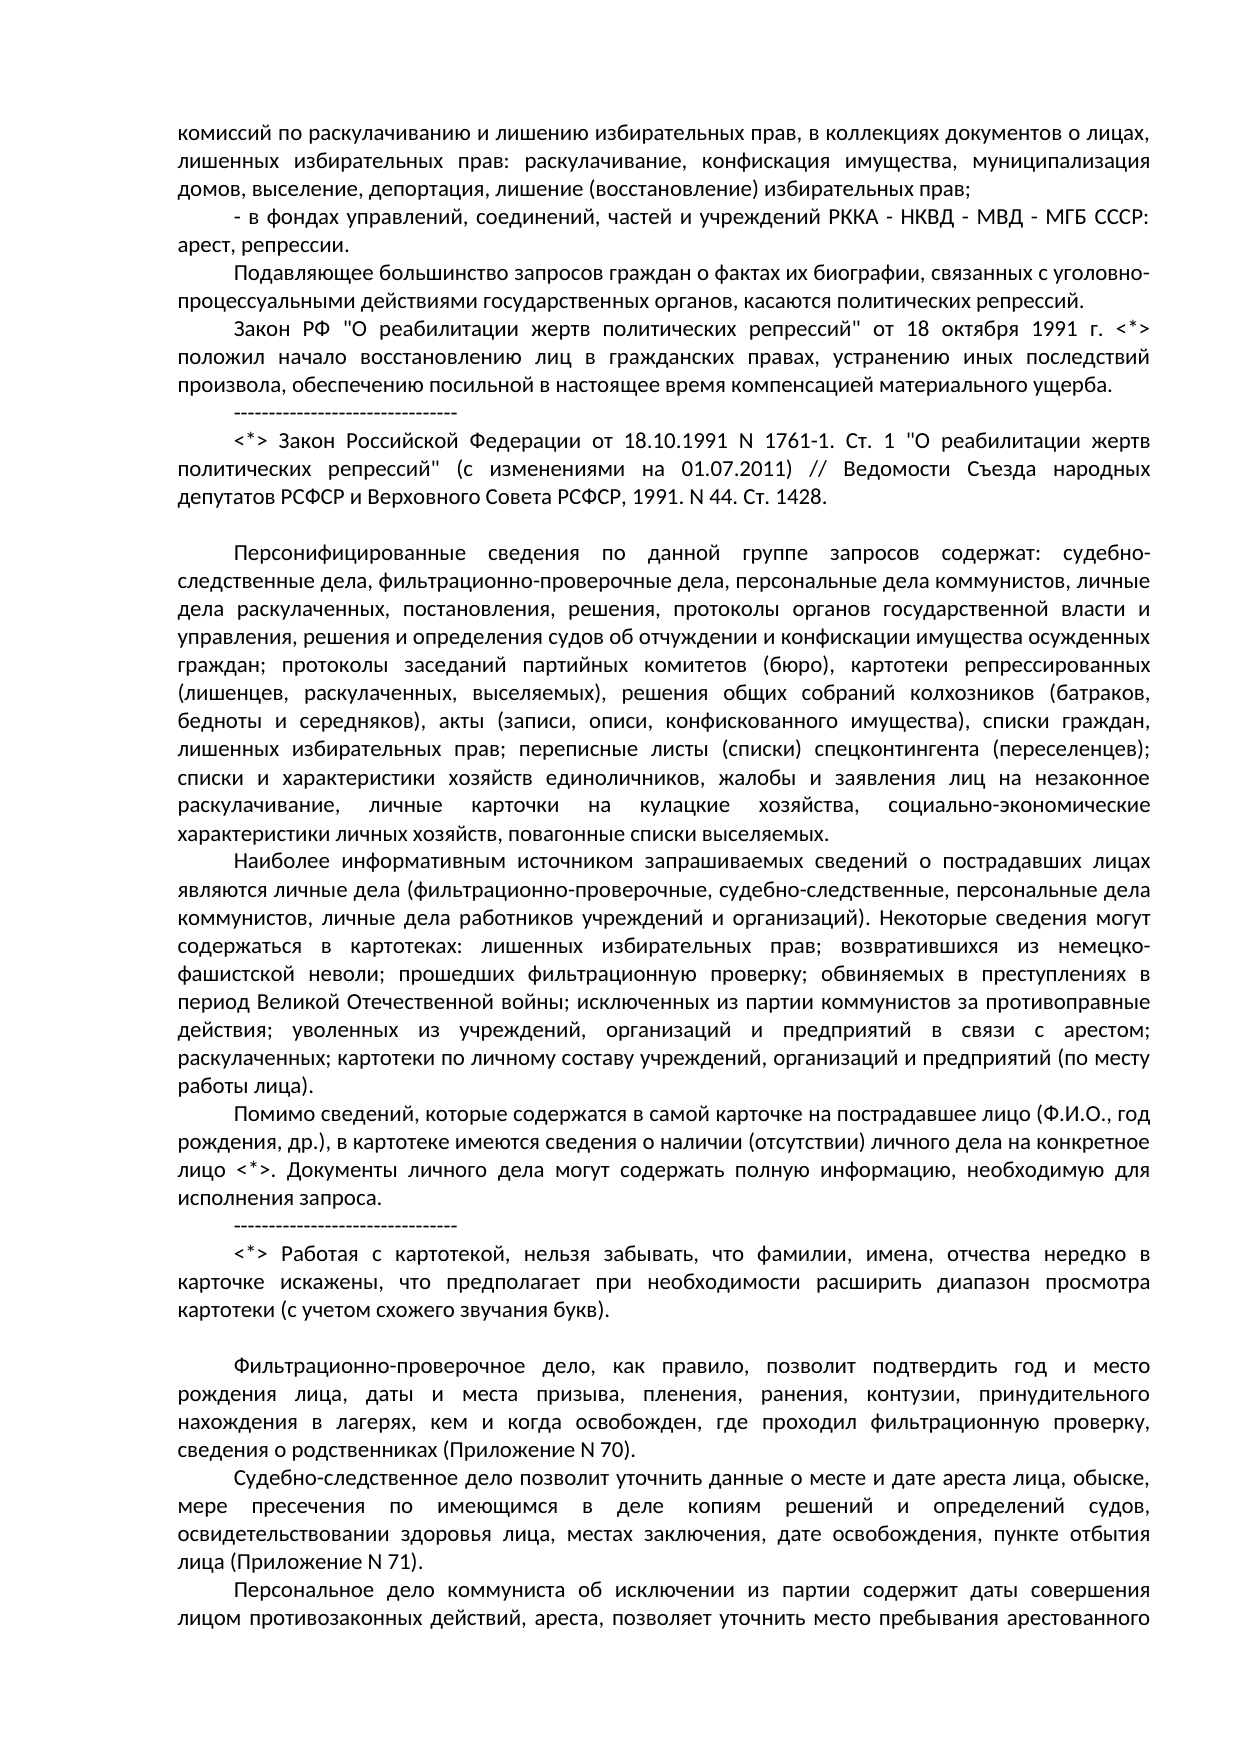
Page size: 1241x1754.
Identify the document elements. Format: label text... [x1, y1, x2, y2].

text -------------------------------- [177, 398, 1152, 426]
text Персонифицированные сведения по данной группе запросов содержат: судебно-следственные дела, фильтрационно-проверочные дела, персональные дела коммунистов, личные дела раскулаченных, постановления, решения, протоколы органов государственной власти и управления, решения и определения судов об отчуждении и конфискации имущества осужденных граждан; протоколы заседаний партийных комитетов (бюро), картотеки репрессированных (лишенцев, раскулаченных, выселяемых), решения общих собраний колхозников (батраков, бедноты и середняков), акты (записи, описи, конфискованного имущества), списки граждан, лишенных избирательных прав; переписные листы (списки) спецконтингента (переселенцев); списки и характеристики хозяйств единоличников, жалобы и заявления лиц на незаконное раскулачивание, личные карточки на кулацкие хозяйства, социально-экономические характеристики личных хозяйств, повагонные списки выселяемых. [177, 538, 1152, 847]
text -------------------------------- [177, 1211, 1152, 1239]
text <*> Закон Российской Федерации от 18.10.1991 N 1761-1. Ст. 1 "О реабилитации жертв политических репрессий" (с изменениями на 01.07.2011) // Ведомости Съезда народных депутатов РСФСР и Верховного Совета РСФСР, 1991. N 44. Ст. 1428. [177, 426, 1152, 510]
text Фильтрационно-проверочное дело, как правило, позволит подтвердить год и место рождения лица, даты и места призыва, пленения, ранения, контузии, принудительного нахождения в лагерях, кем и когда освобожден, где проходил фильтрационную проверку, сведения о родственниках (Приложение N 70). [177, 1351, 1152, 1463]
text Помимо сведений, которые содержатся в самой карточке на пострадавшее лицо (Ф.И.О., год рождения, др.), в картотеке имеются сведения о наличии (отсутствии) личного дела на конкретное лицо <*>. Документы личного дела могут содержать полную информацию, необходимую для исполнения запроса. [177, 1099, 1152, 1211]
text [177, 1575, 1152, 1631]
text Судебно-следственное дело позволит уточнить данные о месте и дате ареста лица, обыске, мере пресечения по имеющимся в деле копиям решений и определений судов, освидетельствовании здоровья лица, местах заключения, дате освобождения, пункте отбытия лица (Приложение N 71). [177, 1463, 1152, 1575]
text Закон РФ "О реабилитации жертв политических репрессий" от 18 октября 1991 г. <*> положил начало восстановлению лиц в гражданских правах, устранению иных последствий произвола, обеспечению посильной в настоящее время компенсацией материального ущерба. [177, 314, 1152, 398]
text <*> Работая с картотекой, нельзя забывать, что фамилии, имена, отчества нередко в карточке искажены, что предполагает при необходимости расширить диапазон просмотра картотеки (с учетом схожего звучания букв). [177, 1239, 1152, 1323]
text Наиболее информативным источником запрашиваемых сведений о пострадавших лицах являются личные дела (фильтрационно-проверочные, судебно-следственные, персональные дела коммунистов, личные дела работников учреждений и организаций). Некоторые сведения могут содержаться в картотеках: лишенных избирательных прав; возвратившихся из немецко-фашистской неволи; прошедших фильтрационную проверку; обвиняемых в преступлениях в период Великой Отечественной войны; исключенных из партии коммунистов за противоправные действия; уволенных из учреждений, организаций и предприятий в связи с арестом; раскулаченных; картотеки по личному составу учреждений, организаций и предприятий (по месту работы лица). [177, 847, 1152, 1099]
text Подавляющее большинство запросов граждан о фактах их биографии, связанных с уголовно-процессуальными действиями государственных органов, касаются политических репрессий. [177, 258, 1152, 314]
text - в фондах управлений, соединений, частей и учреждений РККА - НКВД - МВД - МГБ СССР: арест, репрессии. [177, 202, 1152, 258]
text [177, 118, 1152, 202]
